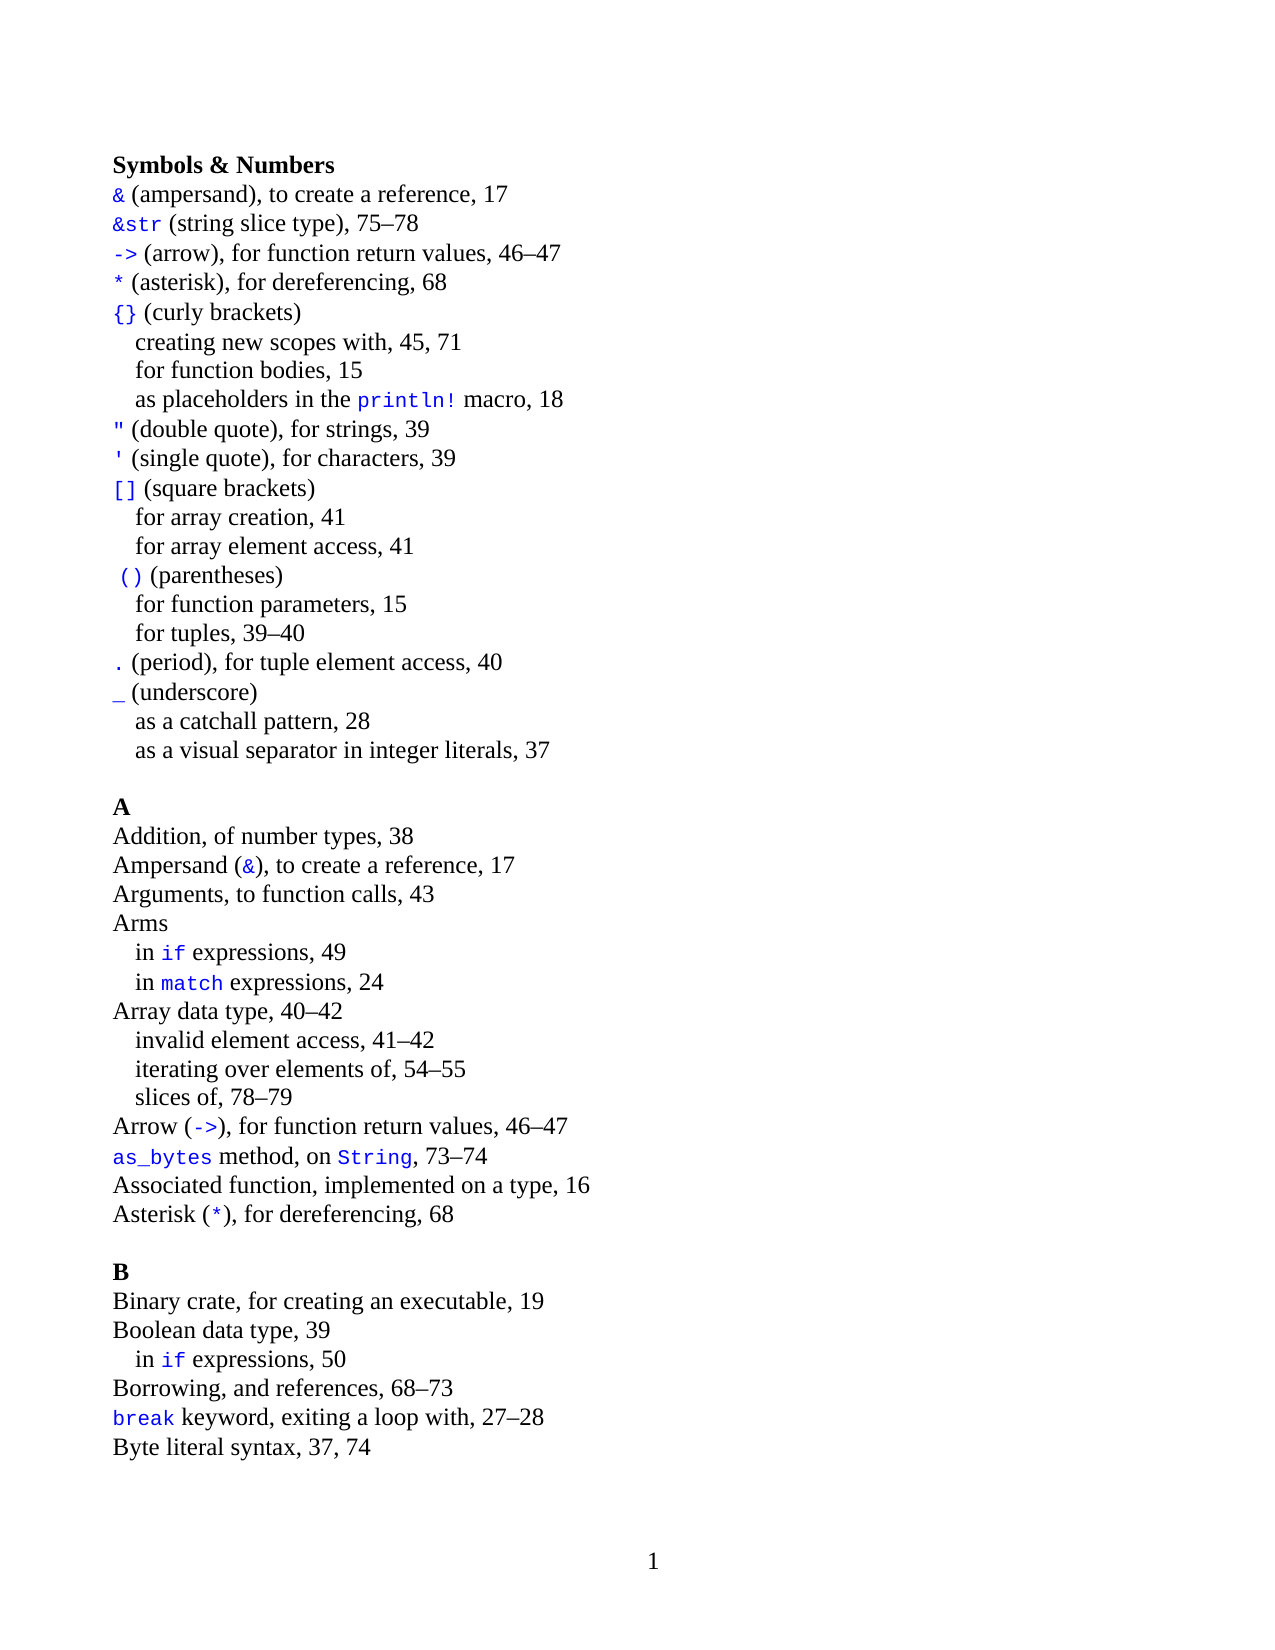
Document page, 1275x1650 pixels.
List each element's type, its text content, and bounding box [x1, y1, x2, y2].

text in if expressions, 49 [135, 937, 1162, 967]
text Boolean data type, 39 [112, 1315, 1162, 1344]
text as_bytes method, on String, 73–74 [112, 1141, 1162, 1170]
text for array creation, 41 [135, 502, 1162, 531]
text Addition, of number types, 38 [112, 821, 1162, 850]
text Asterisk (*), for dereferencing, 68 [112, 1199, 1162, 1229]
text invalid element access, 41–42 [135, 1025, 1162, 1054]
text ' (single quote), for characters, 39 [112, 443, 1162, 473]
text _ (underscore) [112, 677, 1162, 706]
text iterating over elements of, 54–55 [135, 1054, 1162, 1082]
title A [112, 792, 1162, 821]
text creating new scopes with, 45, 71 [135, 327, 1162, 355]
text as a catchall pattern, 28 [135, 706, 1162, 735]
text Array data type, 40–42 [112, 996, 1162, 1025]
title Symbols & Numbers [112, 150, 1162, 179]
text for function parameters, 15 [135, 589, 1162, 618]
text Binary crate, for creating an executable, 19 [112, 1286, 1162, 1315]
text Arrow (->), for function return values, 46–47 [112, 1111, 1162, 1141]
text Borrowing, and references, 68–73 [112, 1373, 1162, 1402]
text for array element access, 41 [135, 531, 1162, 560]
text -> (arrow), for function return values, 46–47 [112, 238, 1162, 267]
text Ampersand (&), to create a reference, 17 [112, 850, 1162, 879]
text Arms [112, 908, 1162, 937]
text for tuples, 39–40 [135, 618, 1162, 647]
text as a visual separator in integer literals, 37 [135, 735, 1162, 764]
text Arguments, to function calls, 43 [112, 879, 1162, 908]
text in if expressions, 50 [135, 1344, 1162, 1373]
text Byte literal syntax, 37, 74 [112, 1432, 1162, 1460]
text * (asterisk), for dereferencing, 68 [112, 267, 1162, 297]
text () (parentheses) [112, 560, 1162, 589]
text [] (square brackets) [112, 473, 1162, 502]
text {} (curly brackets) [112, 297, 1162, 327]
text as placeholders in the println! macro, 18 [135, 384, 1162, 414]
text slices of, 78–79 [135, 1082, 1162, 1111]
text . (period), for tuple element access, 40 [112, 647, 1162, 677]
text & (ampersand), to create a reference, 17 [112, 179, 1162, 208]
title B [112, 1257, 1162, 1286]
text break keyword, exiting a loop with, 27–28 [112, 1402, 1162, 1432]
text &str (string slice type), 75–78 [112, 208, 1162, 238]
text Associated function, implemented on a type, 16 [112, 1170, 1162, 1199]
text " (double quote), for strings, 39 [112, 414, 1162, 443]
text for function bodies, 15 [135, 355, 1162, 384]
text in match expressions, 24 [135, 967, 1162, 996]
